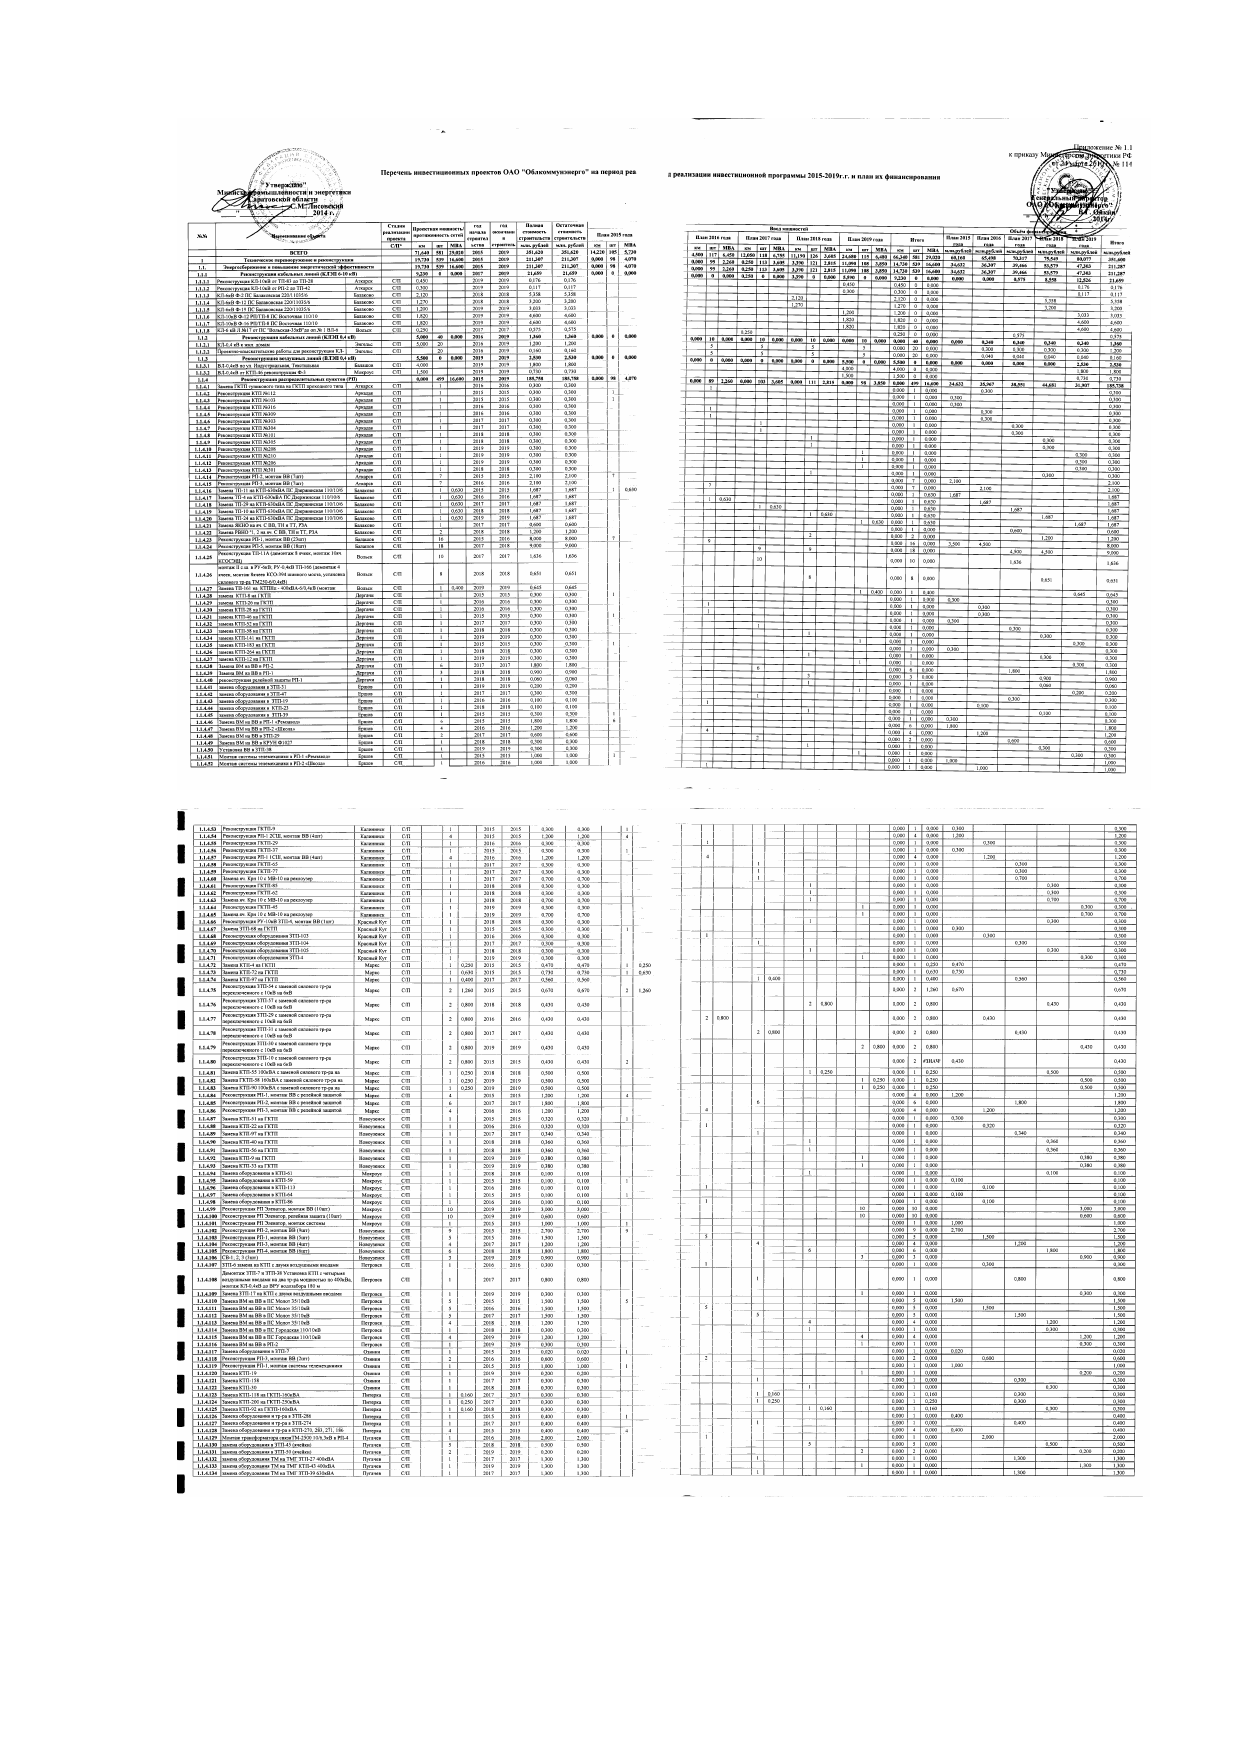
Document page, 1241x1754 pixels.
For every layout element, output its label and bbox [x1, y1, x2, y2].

picture [177, 118, 1151, 790]
picture [177, 808, 1150, 1497]
